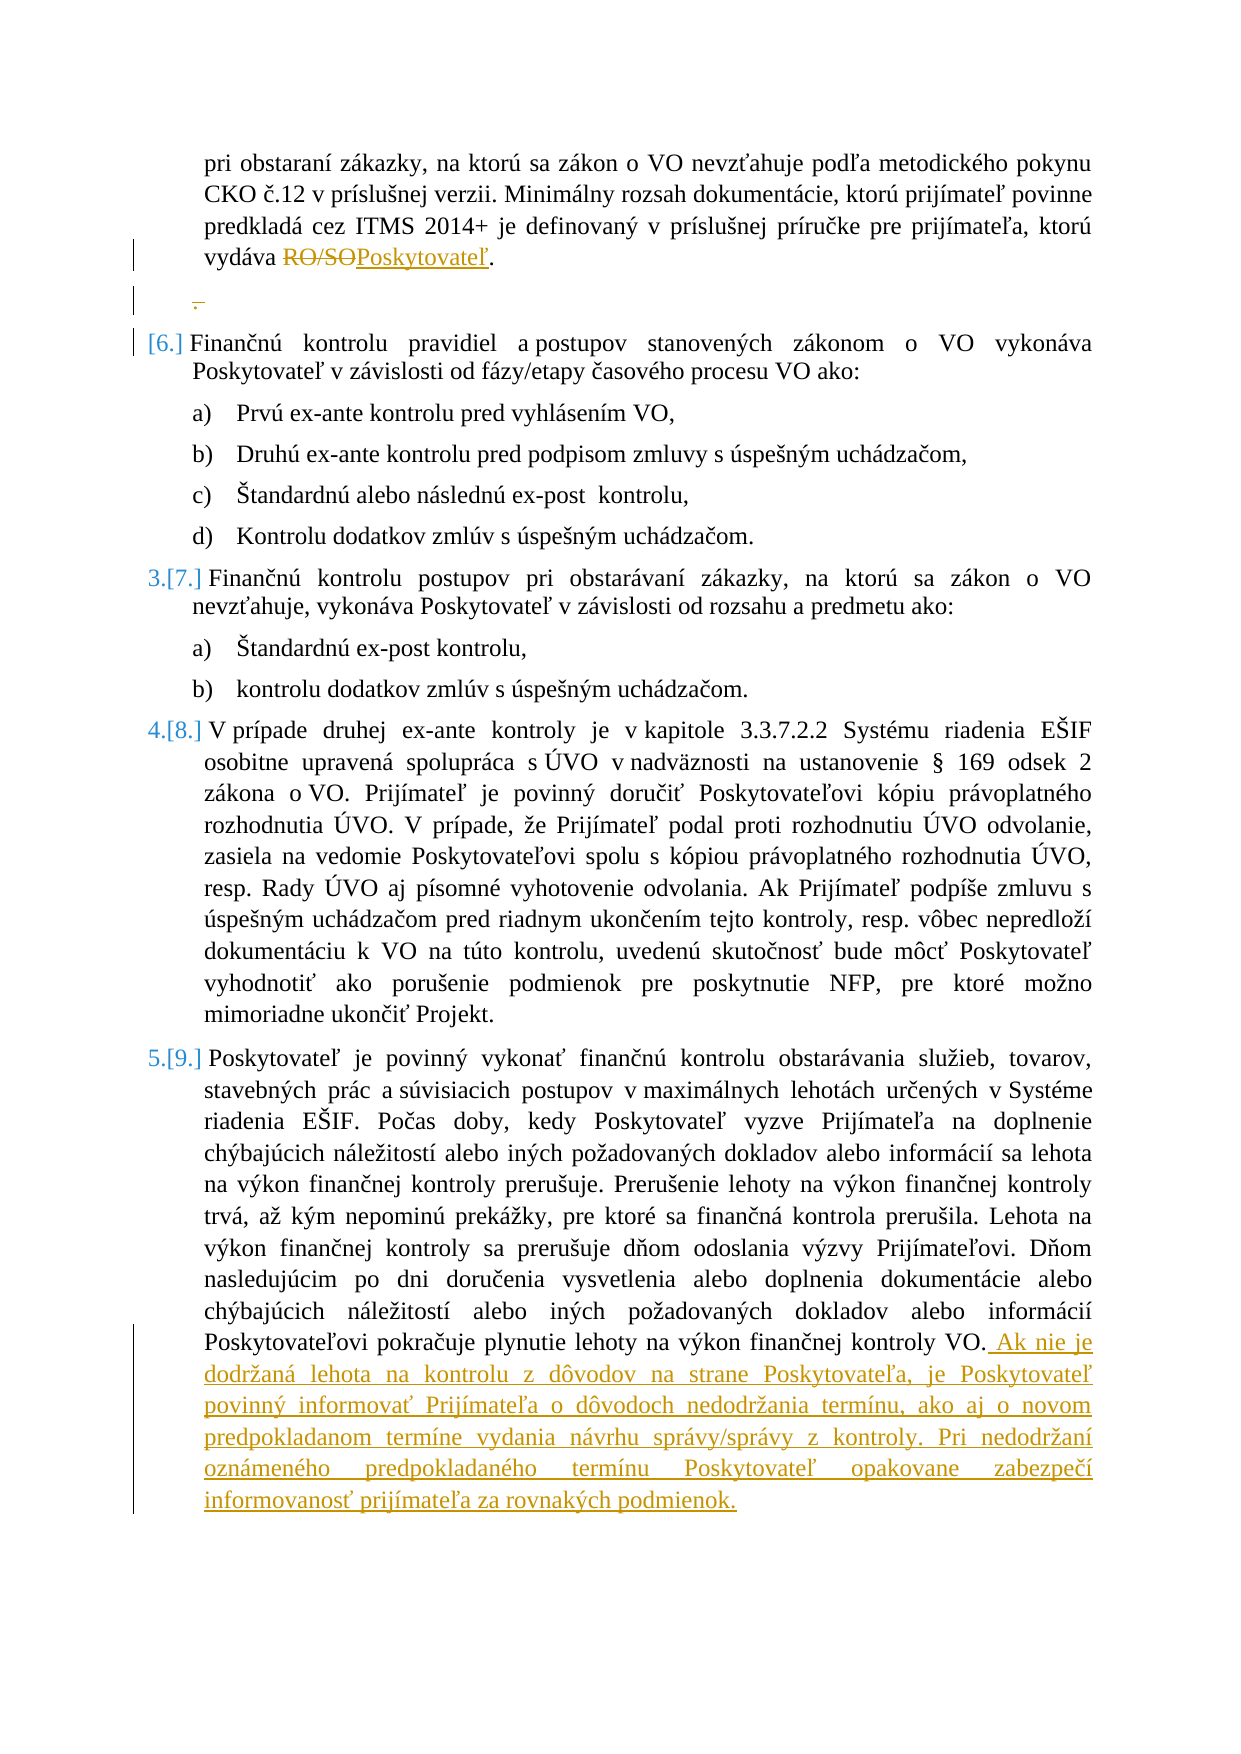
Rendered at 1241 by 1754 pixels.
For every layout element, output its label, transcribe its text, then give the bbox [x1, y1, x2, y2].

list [148, 148, 1093, 271]
list kontrolu dodatkov zmlúv s úspešným uchádzačom. [192, 674, 1093, 703]
list Druhú ex-ante kontrolu pred podpisom zmluvy s úspešným uchádzačom, [192, 439, 1093, 468]
list Poskytovateľ je povinný vykonať finančnú kontrolu obstarávania služieb, tovarov, stavebných prác a súvisiacich postupov v maximálnych lehotách určených v Systéme riadenia EŠIF. Počas doby, kedy Poskytovateľ vyzve Prijímateľa na doplnenie chýbajúcich náležitostí alebo iných požadovaných dokladov alebo informácií sa lehota na výkon finančnej kontroly prerušuje. Prerušenie lehoty na výkon finančnej kontroly trvá, až kým nepominú prekážky, pre ktoré sa finančná kontrola prerušila. Lehota na výkon finančnej kontroly sa prerušuje dňom odoslania výzvy Prijímateľovi. Dňom nasledujúcim po dni doručenia vysvetlenia alebo doplnenia dokumentácie alebo chýbajúcich náležitostí alebo iných požadovaných dokladov alebo informácií Poskytovateľovi pokračuje plynutie lehoty na výkon finančnej kontroly VO. [148, 1043, 1093, 1514]
list Štandardnú ex-post kontrolu, [192, 633, 1093, 661]
list Finančnú kontrolu pravidiel a postupov stanovených zákonom o VO vykonáva Poskytovateľ v závislosti od fázy/etapy časového procesu VO ako: [148, 328, 1093, 385]
list Finančnú kontrolu postupov pri obstarávaní zákazky, na ktorú sa zákon o VO nevzťahuje, vykonáva Poskytovateľ v závislosti od rozsahu a predmetu ako: [148, 563, 1093, 620]
list Prvú ex-ante kontrolu pred vyhlásením VO, [192, 398, 1093, 426]
list Kontrolu dodatkov zmlúv s úspešným uchádzačom. [192, 521, 1093, 550]
list Štandardnú alebo následnú ex-post kontrolu, [192, 480, 1093, 509]
list V prípade druhej ex-ante kontroly je v kapitole 3.3.7.2.2 Systému riadenia EŠIF osobitne upravená spolupráca s ÚVO v nadväznosti na ustanovenie § 169 odsek 2 zákona o VO. Prijímateľ je povinný doručiť Poskytovateľovi kópiu právoplatného rozhodnutia ÚVO. V prípade, že Prijímateľ podal proti rozhodnutiu ÚVO odvolanie, zasiela na vedomie Poskytovateľovi spolu s kópiou právoplatného rozhodnutia ÚVO, resp. Rady ÚVO aj písomné vyhotovenie odvolania. Ak Prijímateľ podpíše zmluvu s úspešným uchádzačom pred riadnym ukončením tejto kontroly, resp. vôbec nepredloží dokumentáciu k VO na túto kontrolu, uvedenú skutočnosť bude môcť Poskytovateľ vyhodnotiť ako porušenie podmienok pre poskytnutie NFP, pre ktoré možno mimoriadne ukončiť Projekt. [148, 715, 1093, 1028]
